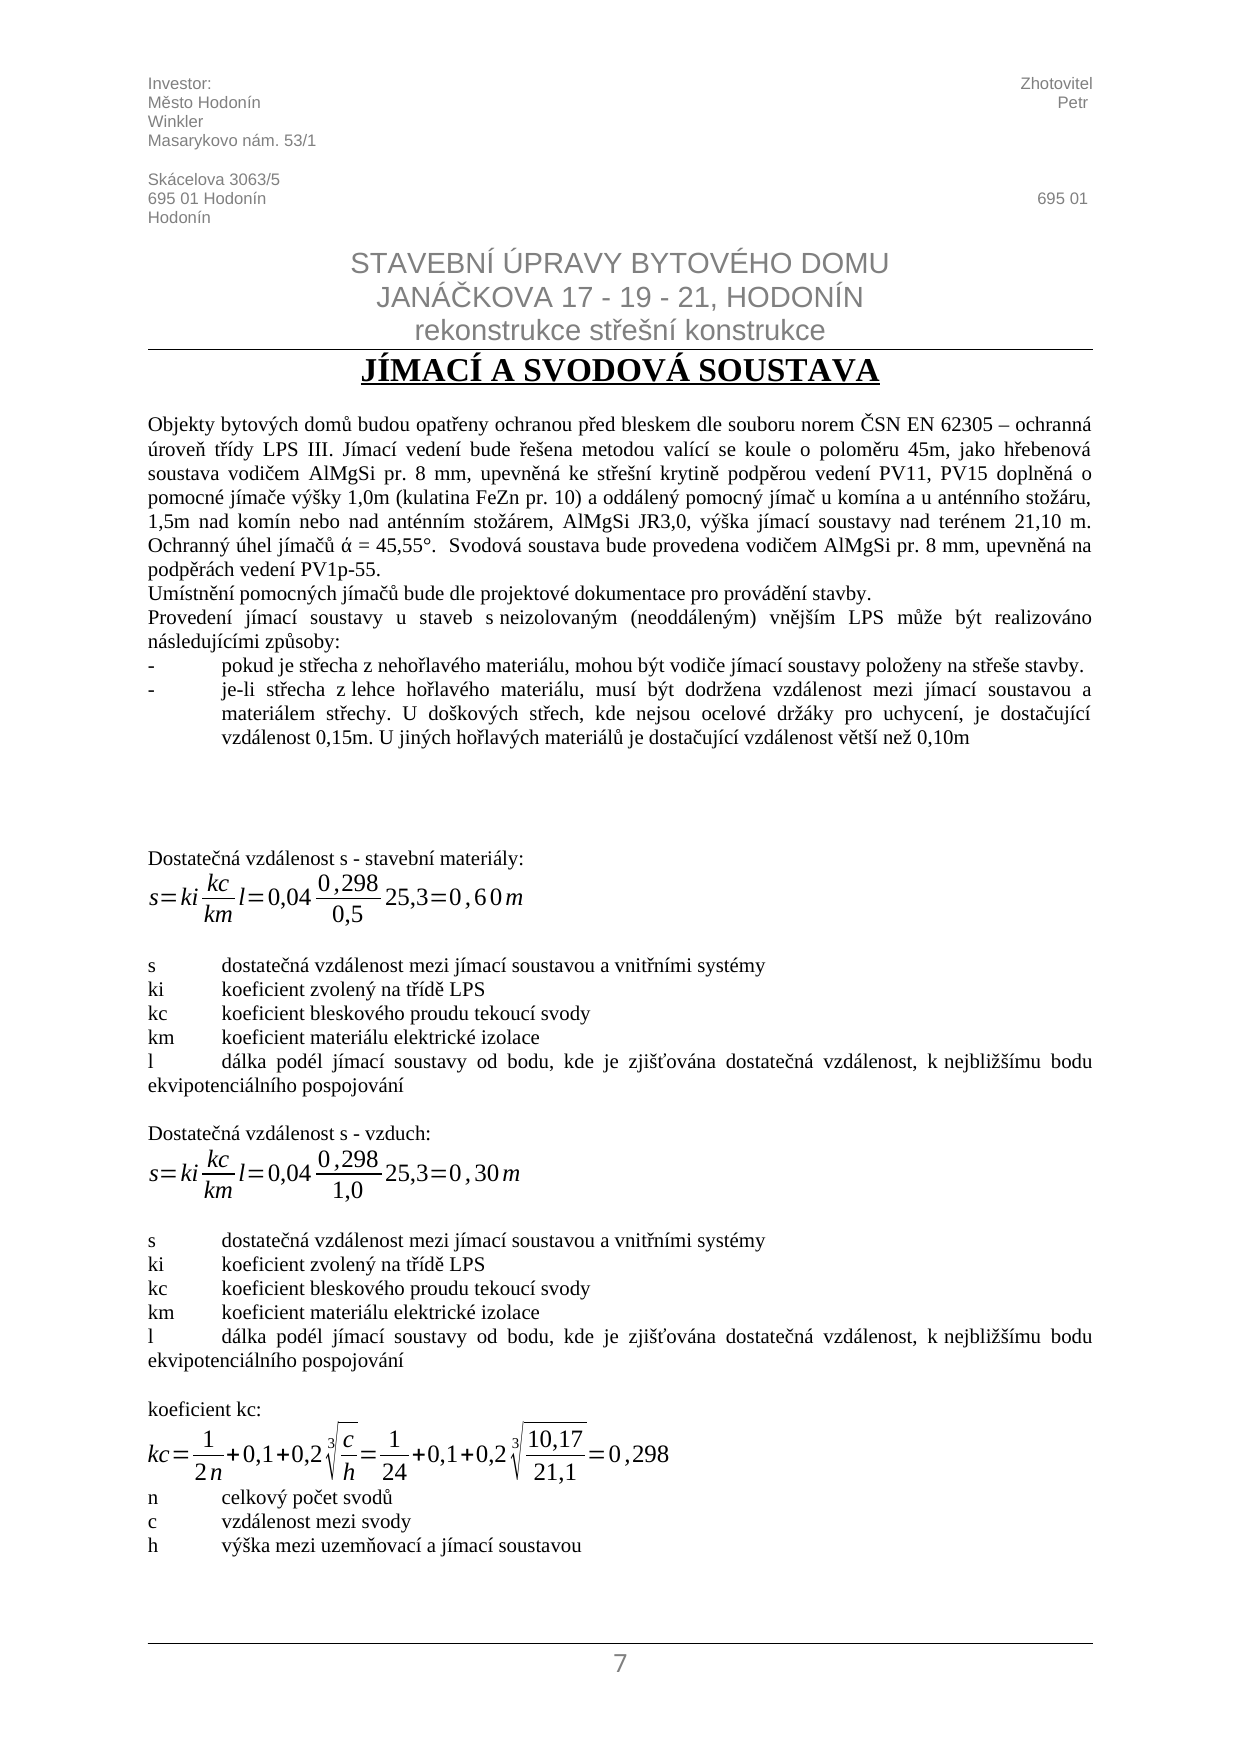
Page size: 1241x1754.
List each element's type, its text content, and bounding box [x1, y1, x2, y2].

text l dálka podél jímací soustavy od bodu, kde je zjišťována dostatečná vzdálenost, k nejbližšímu bodu ekvipotenciálního pospojování [148, 1049, 1093, 1097]
text Objekty bytových domů budou opatřeny ochranou před bleskem dle souboru norem ČSN EN 62305 – ochranná úroveň třídy LPS III. Jímací vedení bude řešena metodou valící se koule o poloměru 45m, jako hřebenová soustava vodičem AlMgSi pr. , upevněná ke střešní krytině podpěrou vedení PV11, PV15 doplněná o pomocné jímače výšky 1,0m (kulatina FeZn pr. 10) a oddálený pomocný jímač u komína a u anténního stožáru, 1,5m nad komín nebo nad anténním stožárem, AlMgSi JR3,0, výška jímací soustavy nad terénem 21,10 m. Ochranný úhel jímačů ά = 45,55°. Svodová soustava bude provedena vodičem AlMgSi pr. 8 mm, upevněná na podpěrách vedení PV1p-55. [148, 412, 1093, 581]
text km koeficient materiálu elektrické izolace [148, 1300, 1093, 1324]
text c vzdálenost mezi svody [148, 1509, 1093, 1533]
text n celkový počet svodů [148, 1485, 1093, 1509]
text km koeficient materiálu elektrické izolace [148, 1025, 1093, 1049]
text ki koeficient zvolený na třídě LPS [148, 977, 1093, 1001]
list pokud je střecha z nehořlavého materiálu, mohou být vodiče jímací soustavy položeny na střeše stavby. [148, 653, 1093, 677]
text JÍMACÍ A SVODOVÁ SOUSTAVA [148, 350, 1093, 388]
text Umístnění pomocných jímačů bude dle projektové dokumentace pro provádění stavby. [148, 581, 1093, 605]
text l dálka podél jímací soustavy od bodu, kde je zjišťována dostatečná vzdálenost, k nejbližšímu bodu ekvipotenciálního pospojování [148, 1324, 1093, 1372]
list je-li střecha z lehce hořlavého materiálu, musí být dodržena vzdálenost mezi jímací soustavou a materiálem střechy. U doškových střech, kde nejsou ocelové držáky pro uchycení, je dostačující vzdálenost 0,15m. U jiných hořlavých materiálů je dostačující vzdálenost větší než 0,10m [148, 677, 1093, 749]
text Dostatečná vzdálenost s - vzduch: [148, 1121, 1093, 1145]
text kc koeficient bleskového proudu tekoucí svody [148, 1276, 1093, 1300]
text Provedení jímací soustavy u staveb s neizolovaným (neoddáleným) vnějším LPS může být realizováno následujícími způsoby: [148, 605, 1093, 653]
text ki koeficient zvolený na třídě LPS [148, 1252, 1093, 1276]
text s dostatečná vzdálenost mezi jímací soustavou a vnitřními systémy [148, 953, 1093, 977]
text koeficient kc: [148, 1397, 1093, 1421]
text kc koeficient bleskového proudu tekoucí svody [148, 1001, 1093, 1025]
text s dostatečná vzdálenost mezi jímací soustavou a vnitřními systémy [148, 1228, 1093, 1252]
text h výška mezi uzemňovací a jímací soustavou [148, 1533, 1093, 1557]
text Dostatečná vzdálenost s - stavební materiály: [148, 846, 1093, 869]
